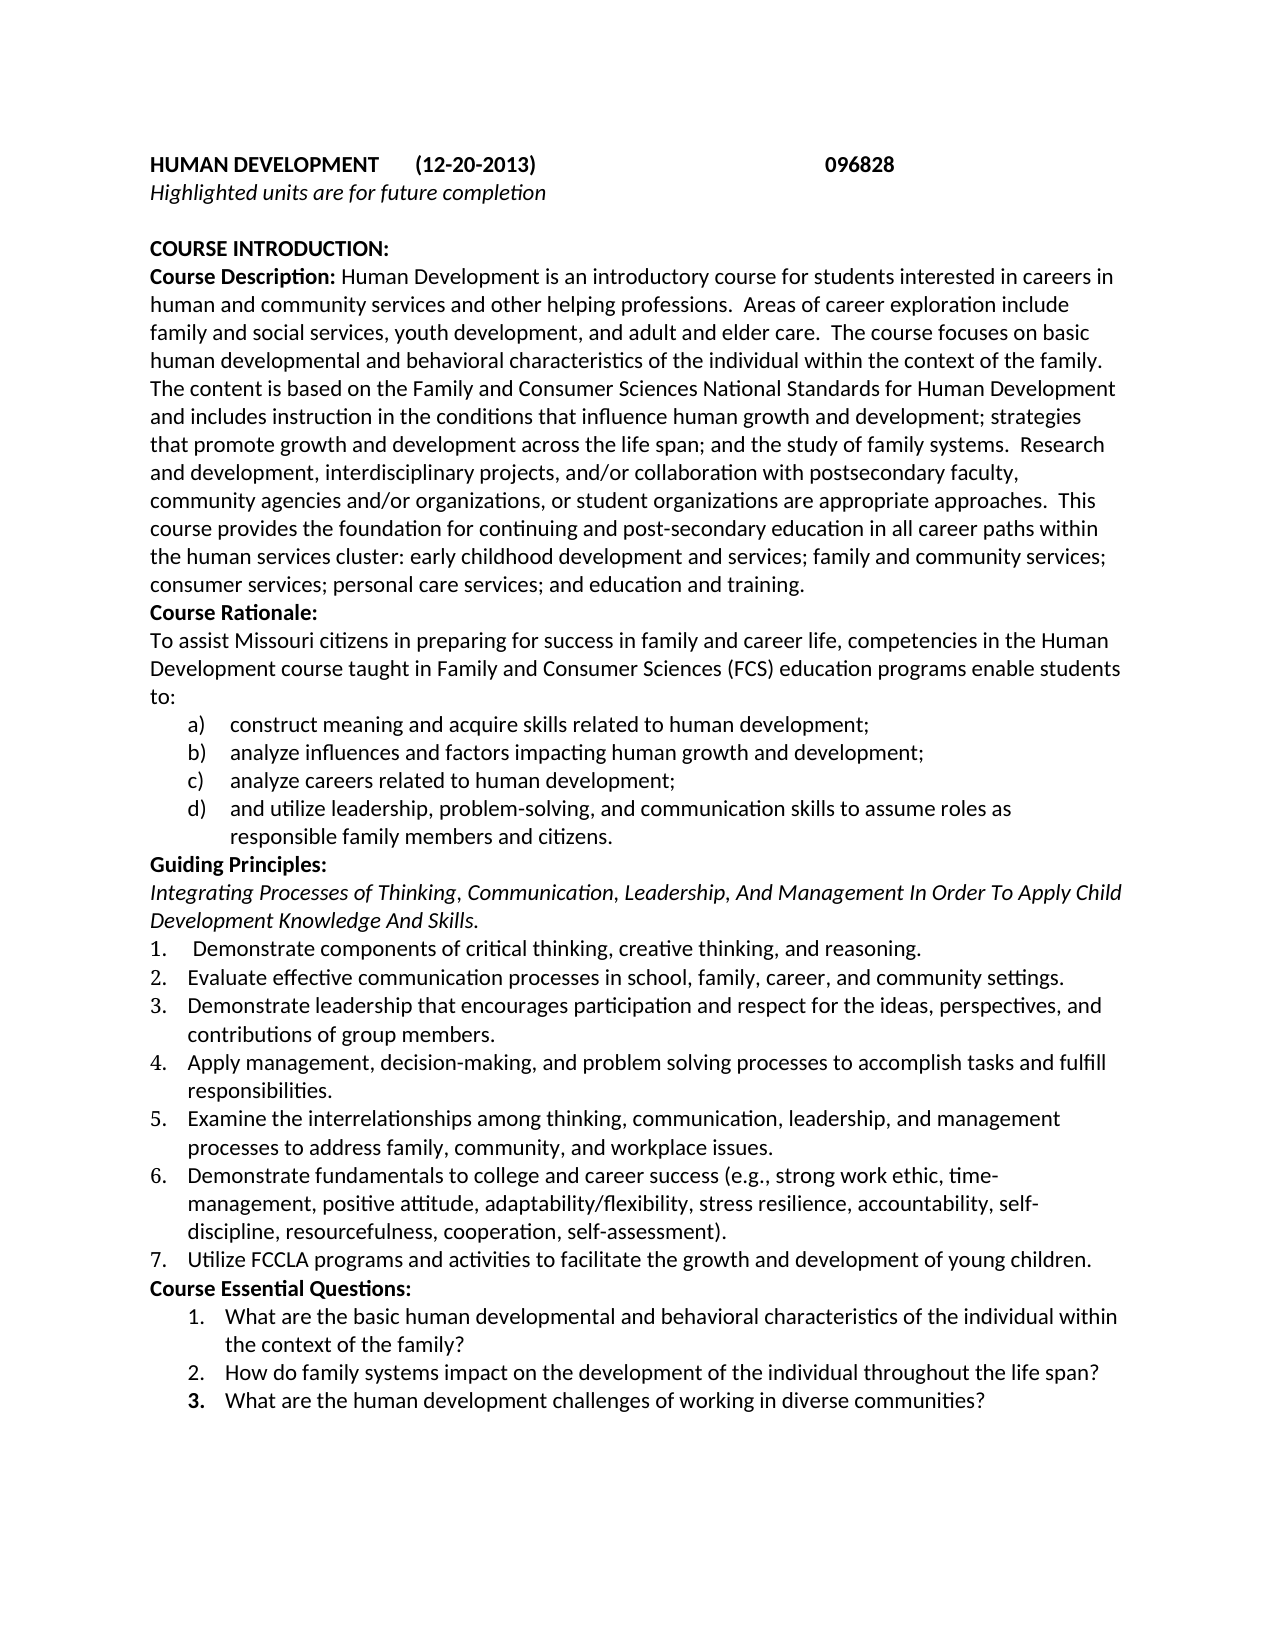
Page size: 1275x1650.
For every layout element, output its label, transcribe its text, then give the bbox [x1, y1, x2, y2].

text Guiding Principles: [150, 851, 1125, 878]
list analyze careers related to human development; [187, 766, 1125, 794]
list How do family systems impact on the development of the individual throughout the life span? [187, 1358, 1125, 1386]
list Demonstrate fundamentals to college and career success (e.g., strong work ethic, time-management, positive attitude, adaptability/flexibility, stress resilience, accountability, self-discipline, resourcefulness, cooperation, self-assessment). [150, 1161, 1125, 1245]
list construct meaning and acquire skills related to human development; [187, 710, 1125, 738]
list Apply management, decision-making, and problem solving processes to accomplish tasks and fulfill responsibilities. [150, 1048, 1125, 1104]
text Integrating Processes of Thinking, Communication, Leadership, And Management In Order To Apply Child Development Knowledge And Skills. [150, 878, 1125, 934]
text Course Description: Human Development is an introductory course for students interested in careers in human and community services and other helping professions. Areas of career exploration include family and social services, youth development, and adult and elder care. The course focuses on basic human developmental and behavioral characteristics of the individual within the context of the family. The content is based on the Family and Consumer Sciences National Standards for Human Development and includes instruction in the conditions that influence human growth and development; strategies that promote growth and development across the life span; and the study of family systems. Research and development, interdisciplinary projects, and/or collaboration with postsecondary faculty, community agencies and/or organizations, or student organizations are appropriate approaches. This course provides the foundation for continuing and post-secondary education in all career paths within the human services cluster: early childhood development and services; family and community services; consumer services; personal care services; and education and training. [150, 262, 1125, 598]
text COURSE INTRODUCTION: [150, 234, 1125, 262]
text Course Rationale: [150, 598, 1125, 626]
list and utilize leadership, problem-solving, and communication skills to assume roles as responsible family members and citizens. [187, 794, 1125, 851]
text Highlighted units are for future completion [150, 178, 1125, 206]
list What are the basic human developmental and behavioral characteristics of the individual within the context of the family? [187, 1302, 1125, 1358]
list What are the human development challenges of working in diverse communities? [187, 1386, 1125, 1414]
text Course Essential Questions: [150, 1274, 1125, 1302]
text HUMAN DEVELOPMENT (12-20-2013) 096828 [150, 150, 1125, 178]
list Examine the interrelationships among thinking, communication, leadership, and management processes to address family, community, and workplace issues. [150, 1104, 1125, 1161]
list Demonstrate components of critical thinking, creative thinking, and reasoning. [150, 934, 1125, 963]
text To assist Missouri citizens in preparing for success in family and career life, competencies in the Human Development course taught in Family and Consumer Sciences (FCS) education programs enable students to: [150, 626, 1125, 710]
list Evaluate effective communication processes in school, family, career, and community settings. [150, 963, 1125, 991]
list analyze influences and factors impacting human growth and development; [187, 738, 1125, 766]
list Demonstrate leadership that encourages participation and respect for the ideas, perspectives, and contributions of group members. [150, 991, 1125, 1048]
list Utilize FCCLA programs and activities to facilitate the growth and development of young children. [150, 1245, 1125, 1274]
